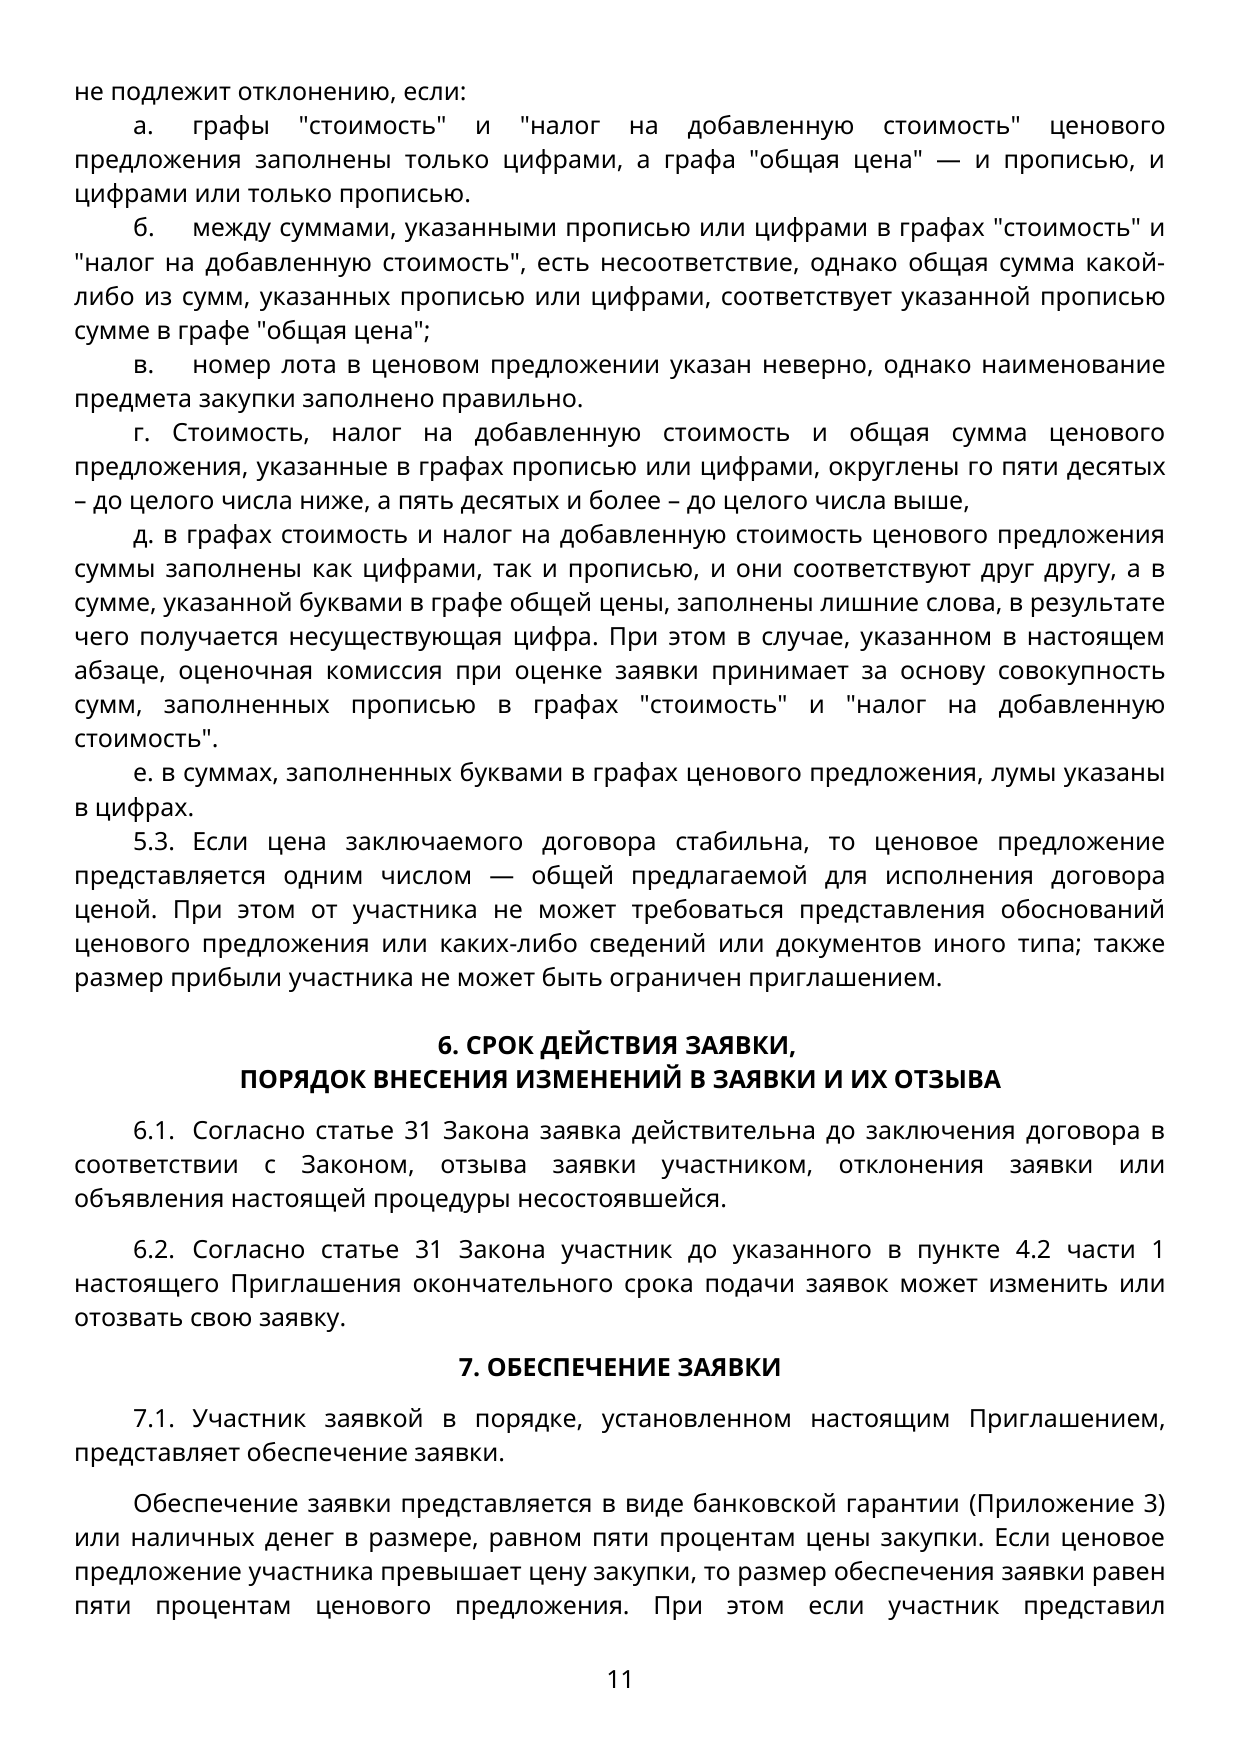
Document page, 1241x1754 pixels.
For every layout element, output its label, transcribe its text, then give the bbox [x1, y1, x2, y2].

text 7. ОБЕСПЕЧЕНИЕ ЗАЯВКИ [74, 1350, 1167, 1384]
text д. в графах стоимость и налог на добавленную стоимость ценового предложения суммы заполнены как цифрами, так и прописью, и они соответствуют друг другу, а в сумме, указанной буквами в графе общей цены, заполнены лишние слова, в результате чего получается несуществующая цифра. При этом в случае, указанном в настоящем абзаце, оценочная комиссия при оценке заявки принимает за основу совокупность сумм, заполненных прописью в графах "стоимость" и "налог на добавленную стоимость". [74, 517, 1167, 755]
text в. номер лота в ценовом предложении указан неверно, однако наименование предмета закупки заполнено правильно. [74, 346, 1167, 414]
text 6. СРОК ДЕЙСТВИЯ ЗАЯВКИ, ПОРЯДОК ВНЕСЕНИЯ ИЗМЕНЕНИЙ В ЗАЯВКИ И ИХ ОТЗЫВА [133, 1028, 1108, 1096]
text е. в суммах, заполненных буквами в графах ценового предложения, лумы указаны в цифрах. [74, 755, 1167, 823]
text г. Стоимость, налог на добавленную стоимость и общая сумма ценового предложения, указанные в графах прописью или цифрами, округлены го пяти десятых – до целого числа ниже, а пять десятых и более – до целого числа выше, [74, 414, 1167, 517]
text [74, 74, 1167, 108]
text б. между суммами, указанными прописью или цифрами в графах "стоимость" и "налог на добавленную стоимость", есть несоответствие, однако общая сумма какой-либо из сумм, указанных прописью или цифрами, соответствует указанной прописью сумме в графе "общая цена"; [74, 210, 1167, 346]
text 6.1. Согласно статье 31 Закона заявка действительна до заключения договора в соответствии с Законом, отзыва заявки участником, отклонения заявки или объявления настоящей процедуры несостоявшейся. [74, 1112, 1167, 1214]
text 7.1. Участник заявкой в порядке, установленном настоящим Приглашением, представляет обеспечение заявки. [74, 1401, 1167, 1469]
text а. графы "стоимость" и "налог на добавленную стоимость" ценового предложения заполнены только цифрами, а графа "общая цена" — и прописью, и цифрами или только прописью. [74, 108, 1167, 210]
text 5.3. Если цена заключаемого договора стабильна, то ценовое предложение представляется одним числом — общей предлагаемой для исполнения договора ценой. При этом от участника не может требоваться представления обоснований ценового предложения или каких-либо сведений или документов иного типа; также размер прибыли участника не может быть ограничен приглашением. [74, 823, 1167, 993]
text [74, 1486, 1167, 1622]
text 6.2. Согласно статье 31 Закона участник до указанного в пункте 4.2 части 1 настоящего Приглашения окончательного срока подачи заявок может изменить или отозвать свою заявку. [74, 1231, 1167, 1333]
